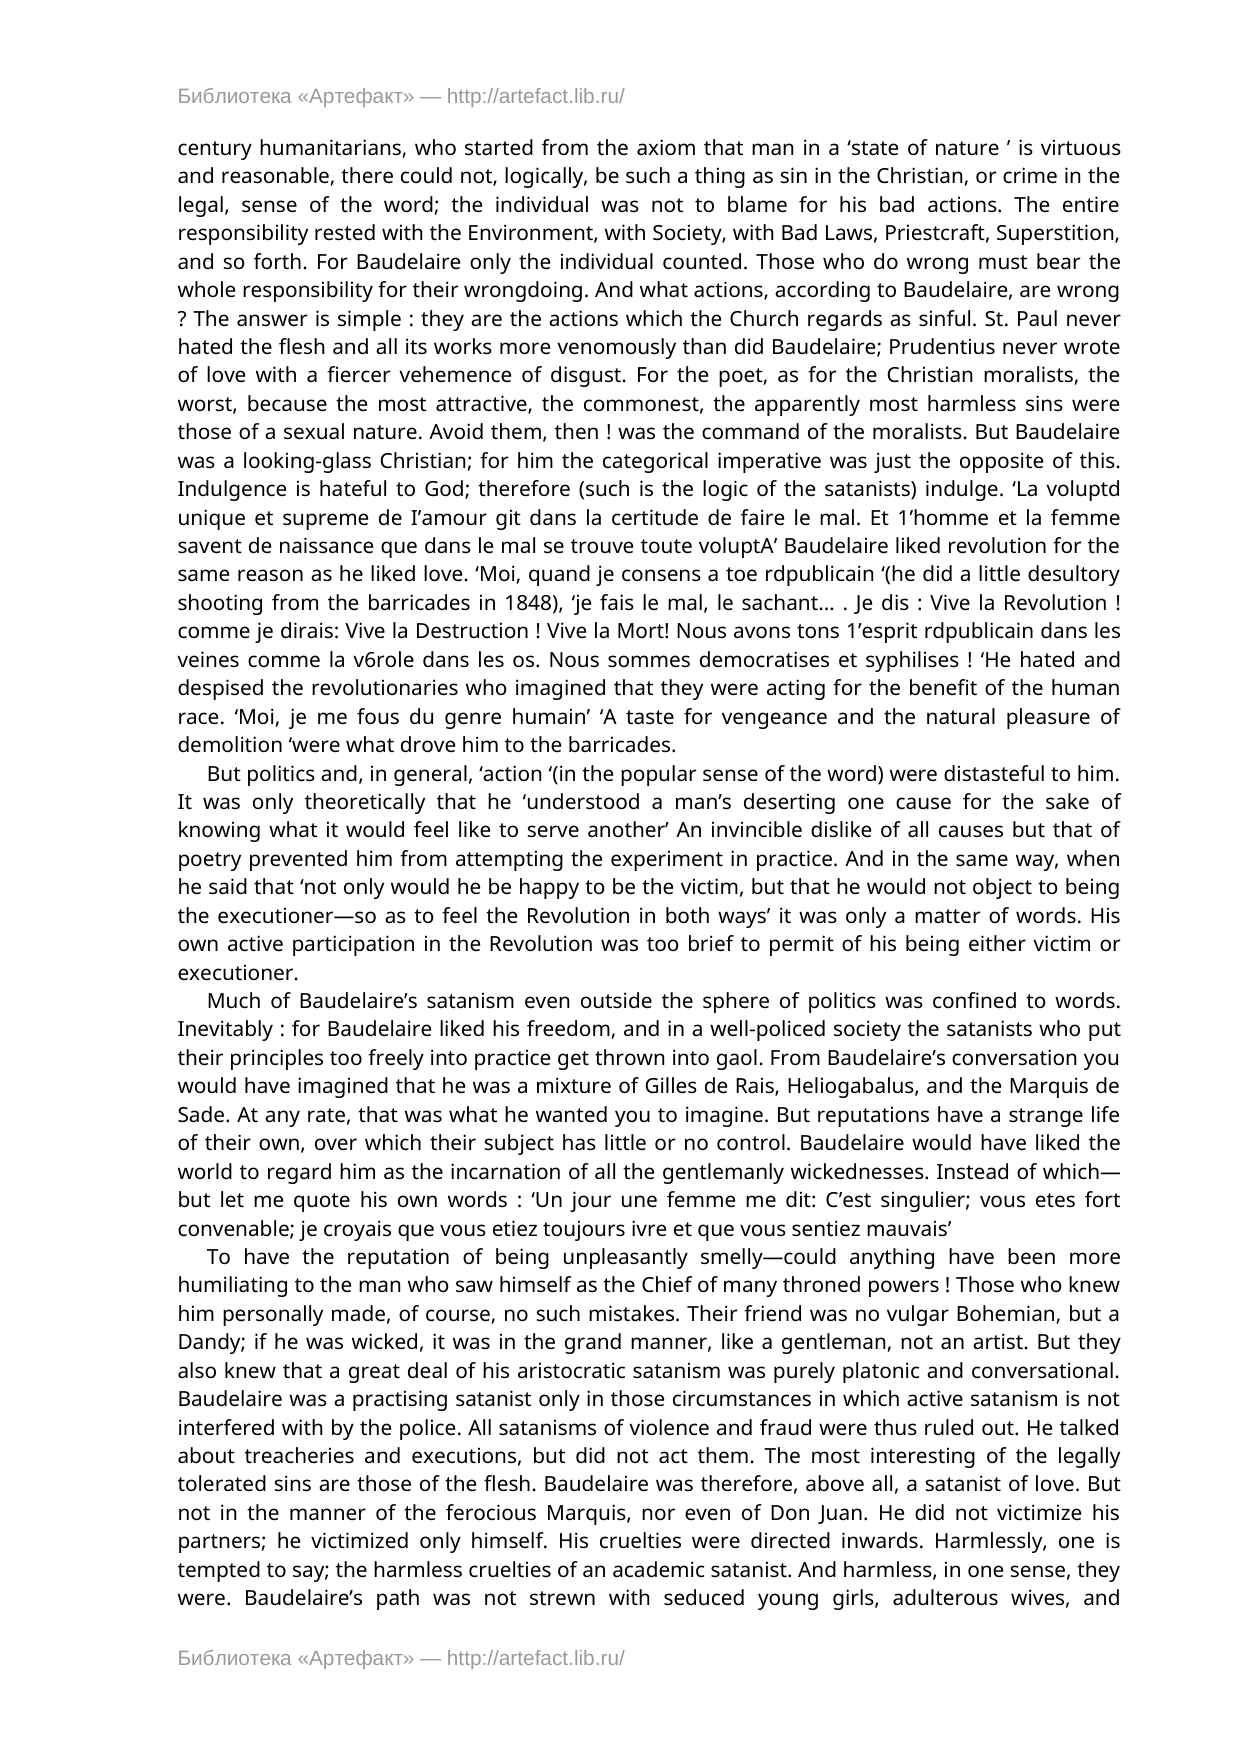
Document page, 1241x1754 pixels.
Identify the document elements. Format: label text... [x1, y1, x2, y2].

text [177, 1242, 1122, 1612]
text Much of Baudelaire’s satanism even outside the sphere of politics was confined to words. Inevitably : for Baudelaire liked his freedom, and in a well-policed society the satanists who put their principles too freely into practice get thrown into gaol. From Baudelaire’s conversation you would have imagined that he was a mixture of Gilles de Rais, Heliogabalus, and the Marquis de Sade. At any rate, that was what he wanted you to imagine. But reputations have a strange life of their own, over which their subject has little or no control. Baudelaire would have liked the world to regard him as the incarnation of all the gentlemanly wickednesses. Instead of which—but let me quote his own words : ‘Un jour une femme me dit: C’est singulier; vous etes fort convenable; je croyais que vous etiez toujours ivre et que vous sentiez mauvais’ [177, 986, 1122, 1242]
text But politics and, in general, ‘action ‘(in the popular sense of the word) were distasteful to him. It was only theoretically that he ‘understood a man’s deserting one cause for the sake of knowing what it would feel like to serve another’ An invincible dislike of all causes but that of poetry prevented him from attempting the experiment in practice. And in the same way, when he said that ‘not only would he be happy to be the victim, but that he would not object to being the executioner—so as to feel the Revolution in both ways’ it was only a matter of words. His own active participation in the Revolution was too brief to permit of his being either victim or executioner. [177, 759, 1122, 986]
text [177, 133, 1122, 759]
